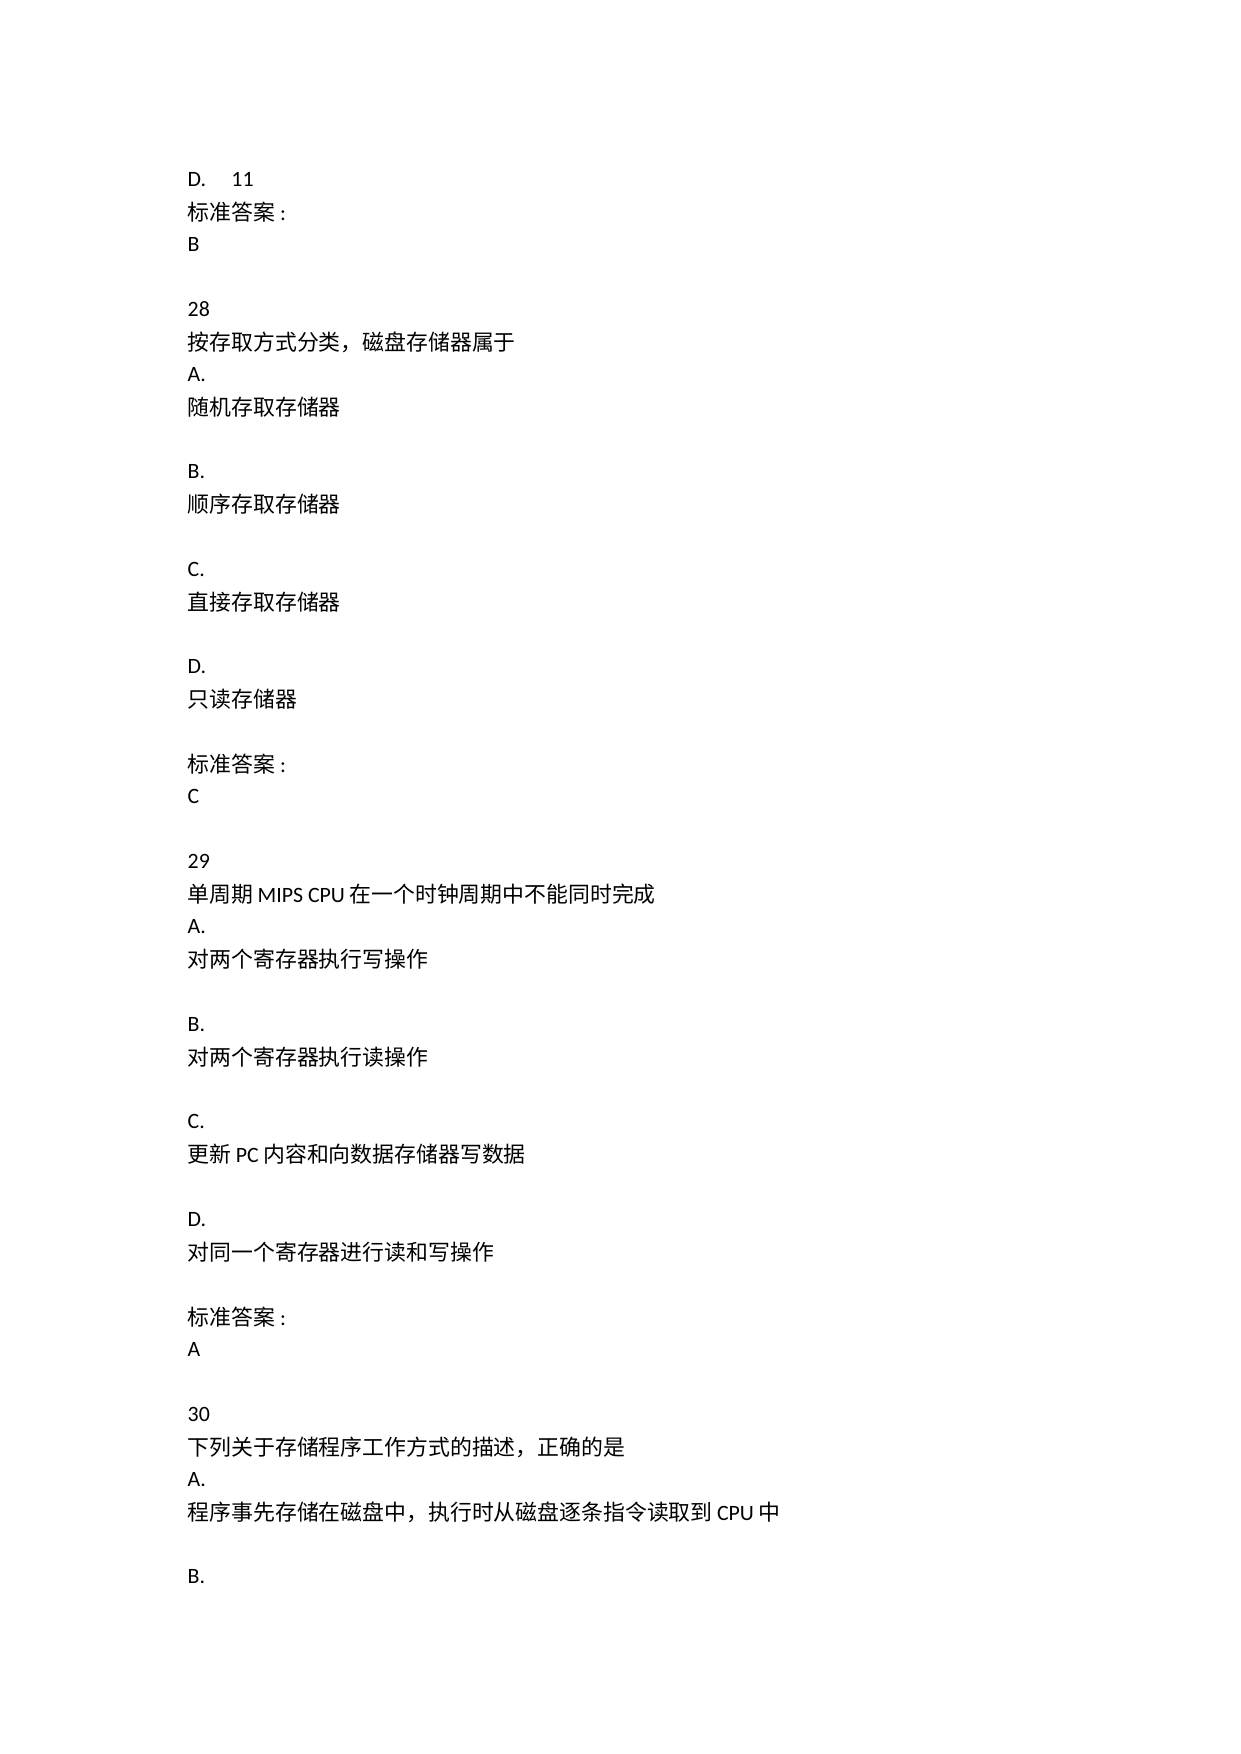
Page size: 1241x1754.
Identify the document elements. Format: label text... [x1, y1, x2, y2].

text C. [187, 552, 1053, 584]
text B. [187, 1007, 1053, 1039]
text 程序事先存储在磁盘中，执行时从磁盘逐条指令读取到CPU中 [187, 1494, 1053, 1527]
text D. [187, 649, 1053, 682]
text A. [187, 909, 1053, 942]
text 标准答案 : [187, 1299, 1053, 1332]
text 对两个寄存器执行读操作 [187, 1039, 1053, 1072]
text A. [187, 357, 1053, 389]
text C. [187, 1104, 1053, 1137]
text 标准答案 : [187, 747, 1053, 779]
text B [187, 227, 1053, 259]
text 30 [187, 1397, 1053, 1429]
text D. [187, 1202, 1053, 1234]
text 标准答案 : [187, 194, 1053, 227]
text B. [187, 1559, 1053, 1592]
text 29 [187, 844, 1053, 877]
text 顺序存取存储器 [187, 487, 1053, 519]
text 对两个寄存器执行写操作 [187, 942, 1053, 974]
text D. 11 [187, 162, 1053, 194]
text B. [187, 454, 1053, 487]
text 按存取方式分类，磁盘存储器属于 [187, 324, 1053, 357]
text 随机存取存储器 [187, 389, 1053, 422]
text 对同一个寄存器进行读和写操作 [187, 1234, 1053, 1267]
text 单周期MIPS CPU在一个时钟周期中不能同时完成 [187, 877, 1053, 909]
text 只读存储器 [187, 682, 1053, 714]
text 更新PC内容和向数据存储器写数据 [187, 1137, 1053, 1169]
text 28 [187, 292, 1053, 324]
text A. [187, 1462, 1053, 1494]
text 直接存取存储器 [187, 584, 1053, 617]
text 下列关于存储程序工作方式的描述，正确的是 [187, 1429, 1053, 1462]
text A [187, 1332, 1053, 1364]
text C [187, 779, 1053, 812]
